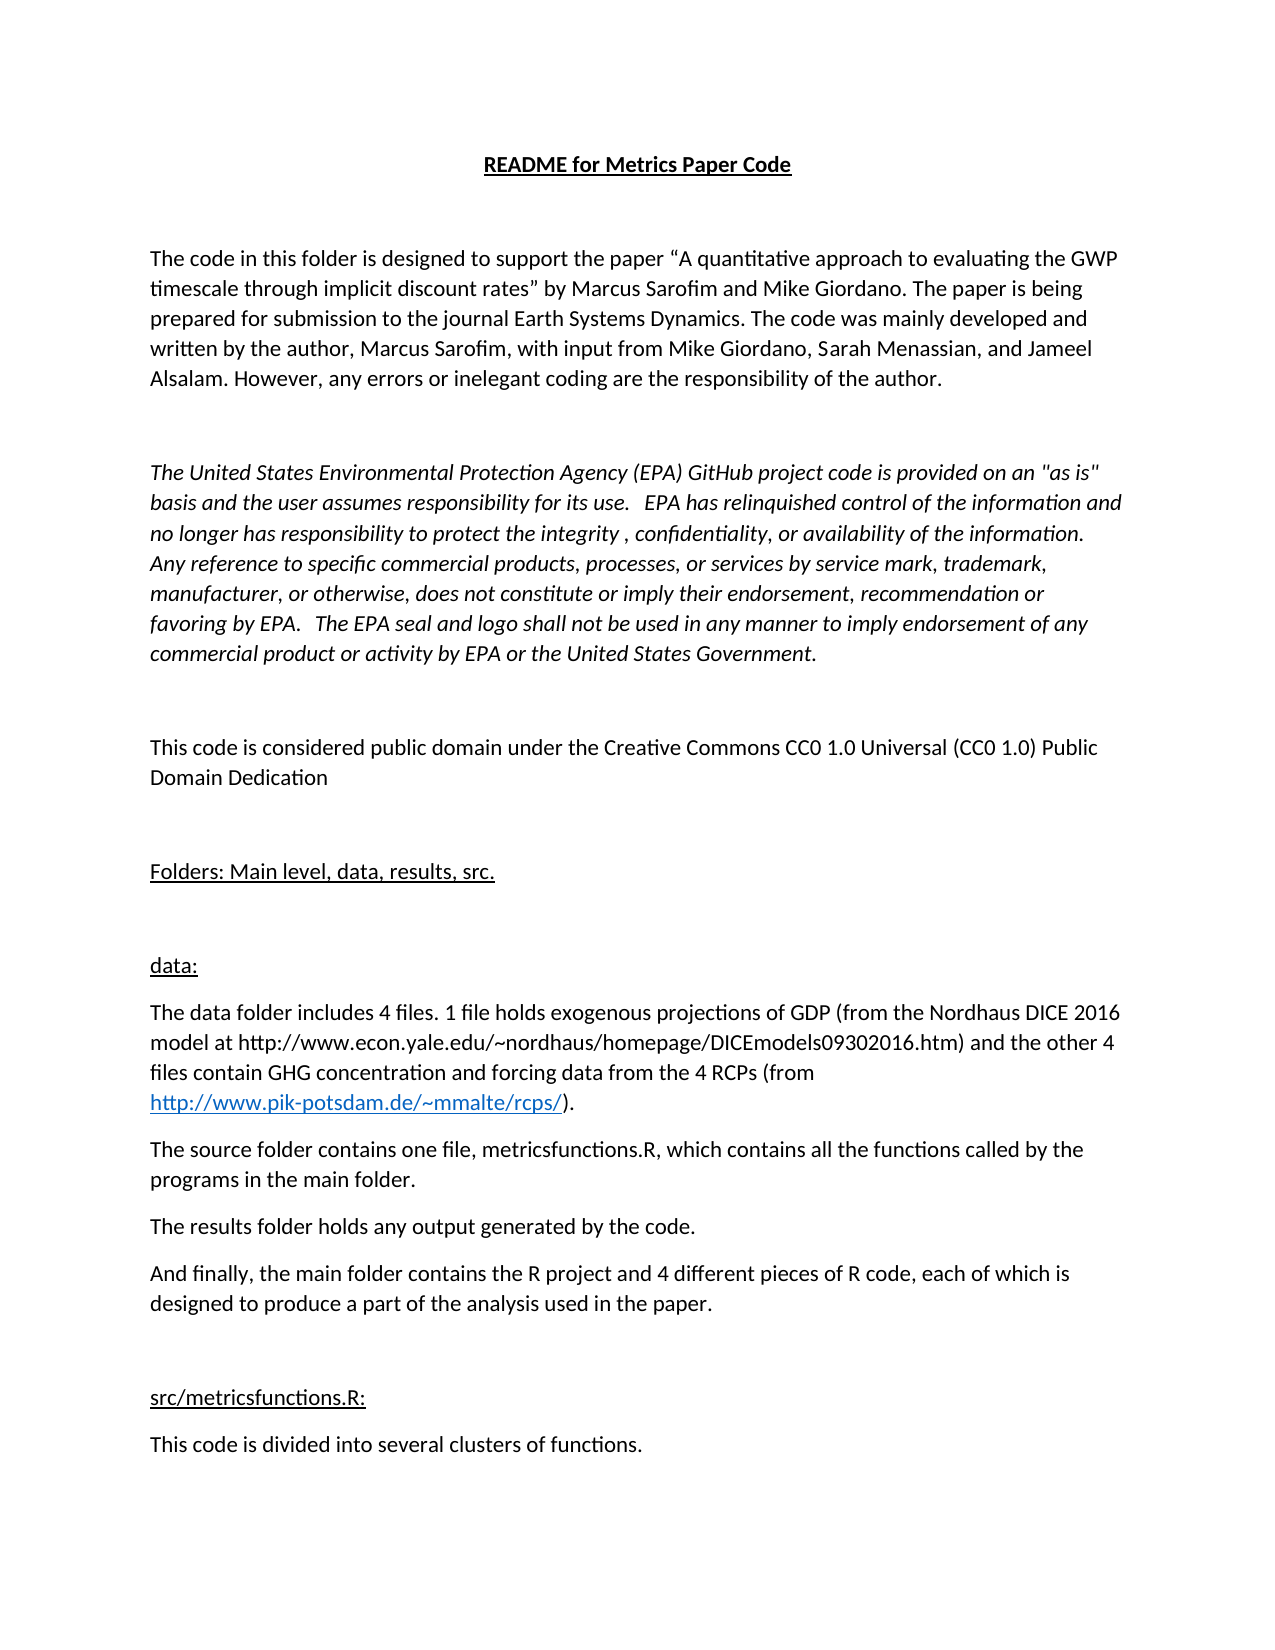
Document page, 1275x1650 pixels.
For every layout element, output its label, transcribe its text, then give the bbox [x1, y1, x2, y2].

text The United States Environmental Protection Agency (EPA) GitHub project code is provided on an "as is" basis and the user assumes responsibility for its use. EPA has relinquished control of the information and no longer has responsibility to protect the integrity , confidentiality, or availability of the information. Any reference to specific commercial products, processes, or services by service mark, trademark, manufacturer, or otherwise, does not constitute or imply their endorsement, recommendation or favoring by EPA. The EPA seal and logo shall not be used in any manner to imply endorsement of any commercial product or activity by EPA or the United States Government. [150, 458, 1125, 668]
text This code is divided into several clusters of functions. [150, 1430, 1125, 1458]
text src/metricsfunctions.R: [150, 1383, 1125, 1411]
text README for Metrics Paper Code [150, 150, 1125, 178]
text Folders: Main level, data, results, src. [150, 857, 1125, 885]
text The results folder holds any output generated by the code. [150, 1212, 1125, 1241]
text The data folder includes 4 files. 1 file holds exogenous projections of GDP (from the Nordhaus DICE 2016 model at http://www.econ.yale.edu/~nordhaus/homepage/DICEmodels09302016.htm) and the other 4 files contain GHG concentration and forcing data from the 4 RCPs (from http://www.pik-potsdam.de/~mmalte/rcps/). [150, 998, 1125, 1117]
text data: [150, 951, 1125, 979]
text And finally, the main folder contains the R project and 4 different pieces of R code, each of which is designed to produce a part of the analysis used in the paper. [150, 1259, 1125, 1318]
text The code in this folder is designed to support the paper “A quantitative approach to evaluating the GWP timescale through implicit discount rates” by Marcus Sarofim and Mike Giordano. The paper is being prepared for submission to the journal Earth Systems Dynamics. The code was mainly developed and written by the author, Marcus Sarofim, with input from Mike Giordano, Sarah Menassian, and Jameel Alsalam. However, any errors or inelegant coding are the responsibility of the author. [150, 244, 1125, 393]
text This code is considered public domain under the Creative Commons CC0 1.0 Universal (CC0 1.0) Public Domain Dedication [150, 733, 1125, 792]
text The source folder contains one file, metricsfunctions.R, which contains all the functions called by the programs in the main folder. [150, 1135, 1125, 1194]
